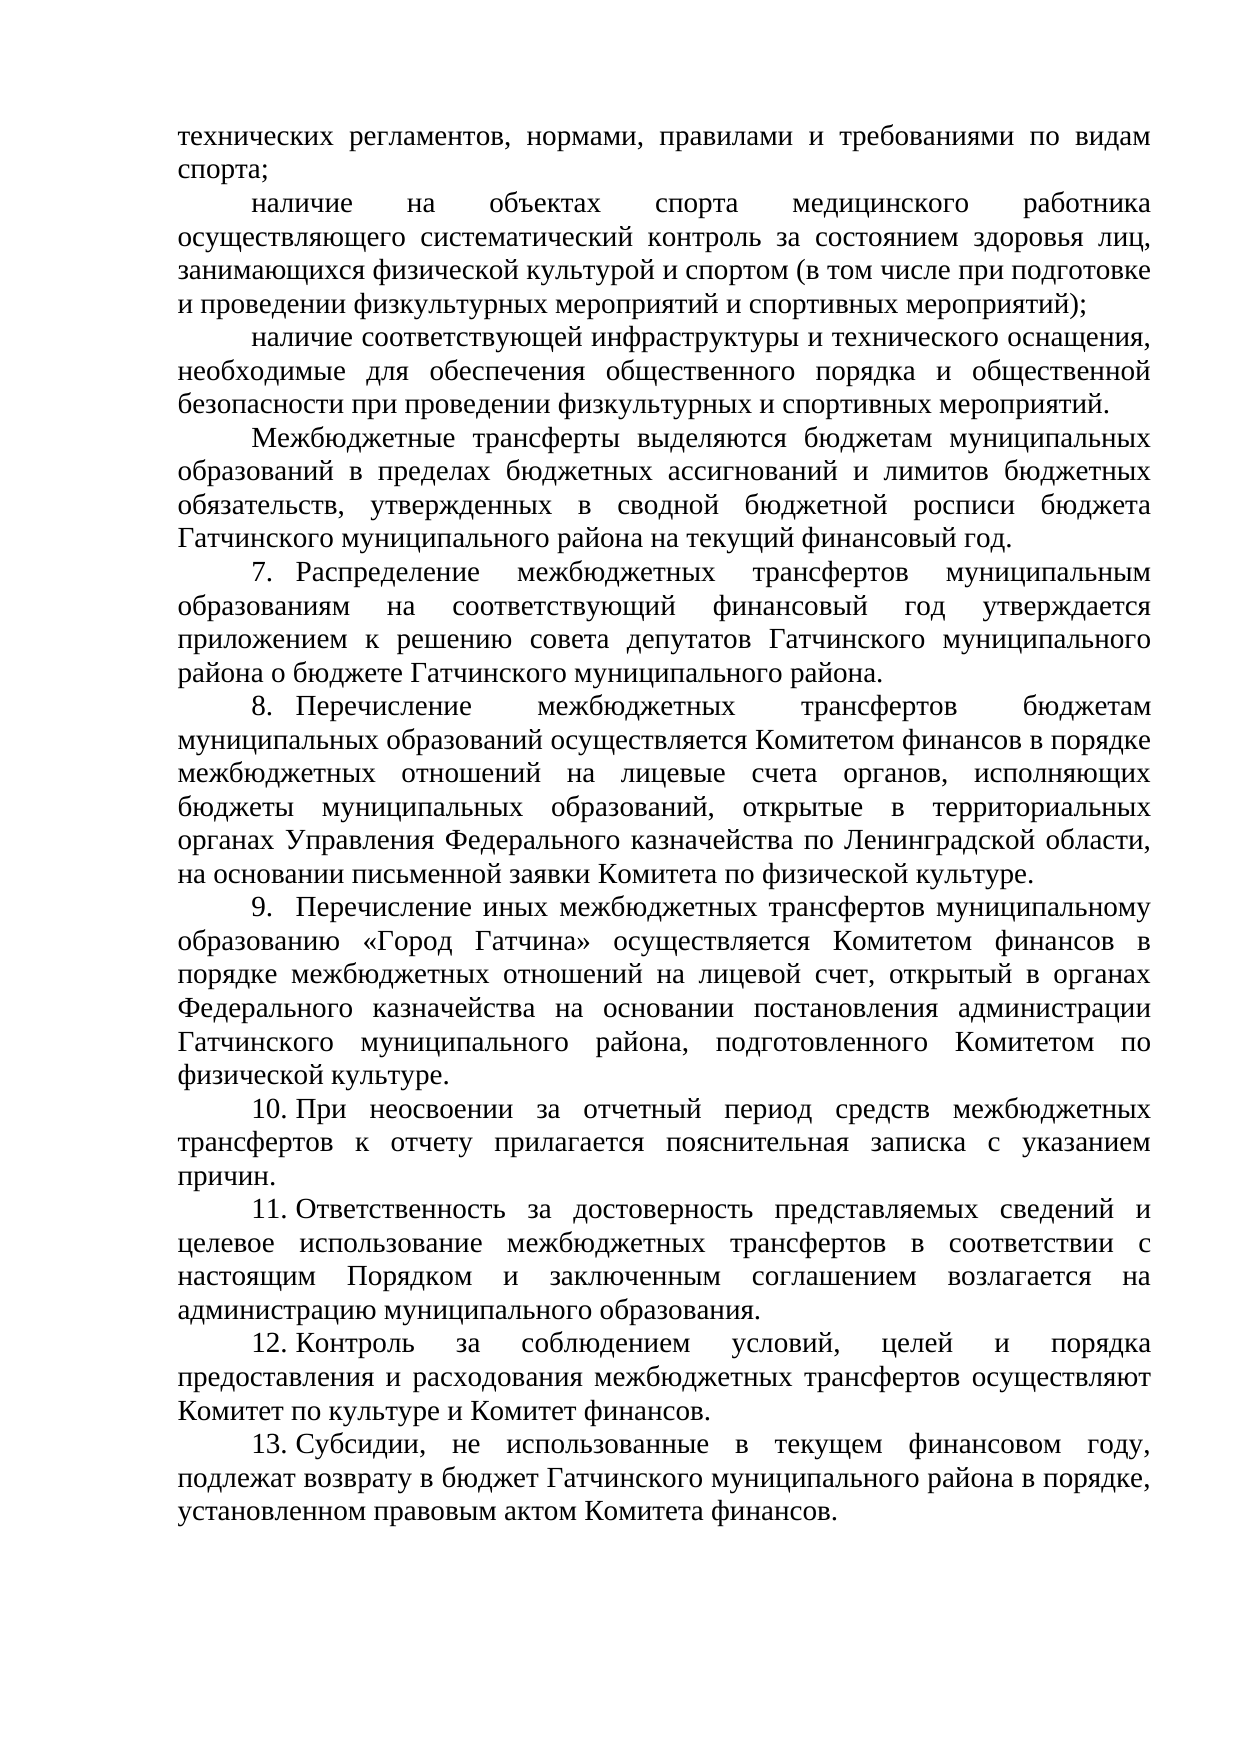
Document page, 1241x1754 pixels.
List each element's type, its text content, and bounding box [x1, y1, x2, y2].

text наличие на объектах спорта медицинского работника осуществляющего систематический контроль за состоянием здоровья лиц, занимающихся физической культурой и спортом (в том числе при подготовке и проведении физкультурных мероприятий и спортивных мероприятий); [177, 185, 1152, 319]
text Межбюджетные трансферты выделяются бюджетам муниципальных образований в пределах бюджетных ассигнований и лимитов бюджетных обязательств, утвержденных в сводной бюджетной росписи бюджета Гатчинского муниципального района на текущий финансовый год. [177, 420, 1152, 554]
list Субсидии, не использованные в текущем финансовом году, подлежат возврату в бюджет Гатчинского муниципального района в порядке, установленном правовым актом Комитета финансов. [177, 1426, 1152, 1527]
list При неосвоении за отчетный период средств межбюджетных трансфертов к отчету прилагается пояснительная записка с указанием причин. [177, 1091, 1152, 1191]
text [177, 118, 1152, 185]
list Перечисление межбюджетных трансфертов бюджетам муниципальных образований осуществляется Комитетом финансов в порядке межбюджетных отношений на лицевые счета органов, исполняющих бюджеты муниципальных образований, открытые в территориальных органах Управления Федерального казначейства по Ленинградской области, на основании письменной заявки Комитета по физической культуре. [177, 688, 1152, 889]
list Ответственность за достоверность представляемых сведений и целевое использование межбюджетных трансфертов в соответствии с настоящим Порядком и заключенным соглашением возлагается на администрацию муниципального образования. [177, 1191, 1152, 1326]
list Контроль за соблюдением условий, целей и порядка предоставления и расходования межбюджетных трансфертов осуществляют Комитет по культуре и Комитет финансов. [177, 1326, 1152, 1426]
list Распределение межбюджетных трансфертов муниципальным образованиям на соответствующий финансовый год утверждается приложением к решению совета депутатов Гатчинского муниципального района о бюджете Гатчинского муниципального района. [177, 554, 1152, 688]
text наличие соответствующей инфраструктуры и технического оснащения, необходимые для обеспечения общественного порядка и общественной безопасности при проведении физкультурных и спортивных мероприятий. [177, 319, 1152, 420]
list Перечисление иных межбюджетных трансфертов муниципальному образованию «Город Гатчина» осуществляется Комитетом финансов в порядке межбюджетных отношений на лицевой счет, открытый в органах Федерального казначейства на основании постановления администрации Гатчинского муниципального района, подготовленного Комитетом по физической культуре. [177, 889, 1152, 1091]
